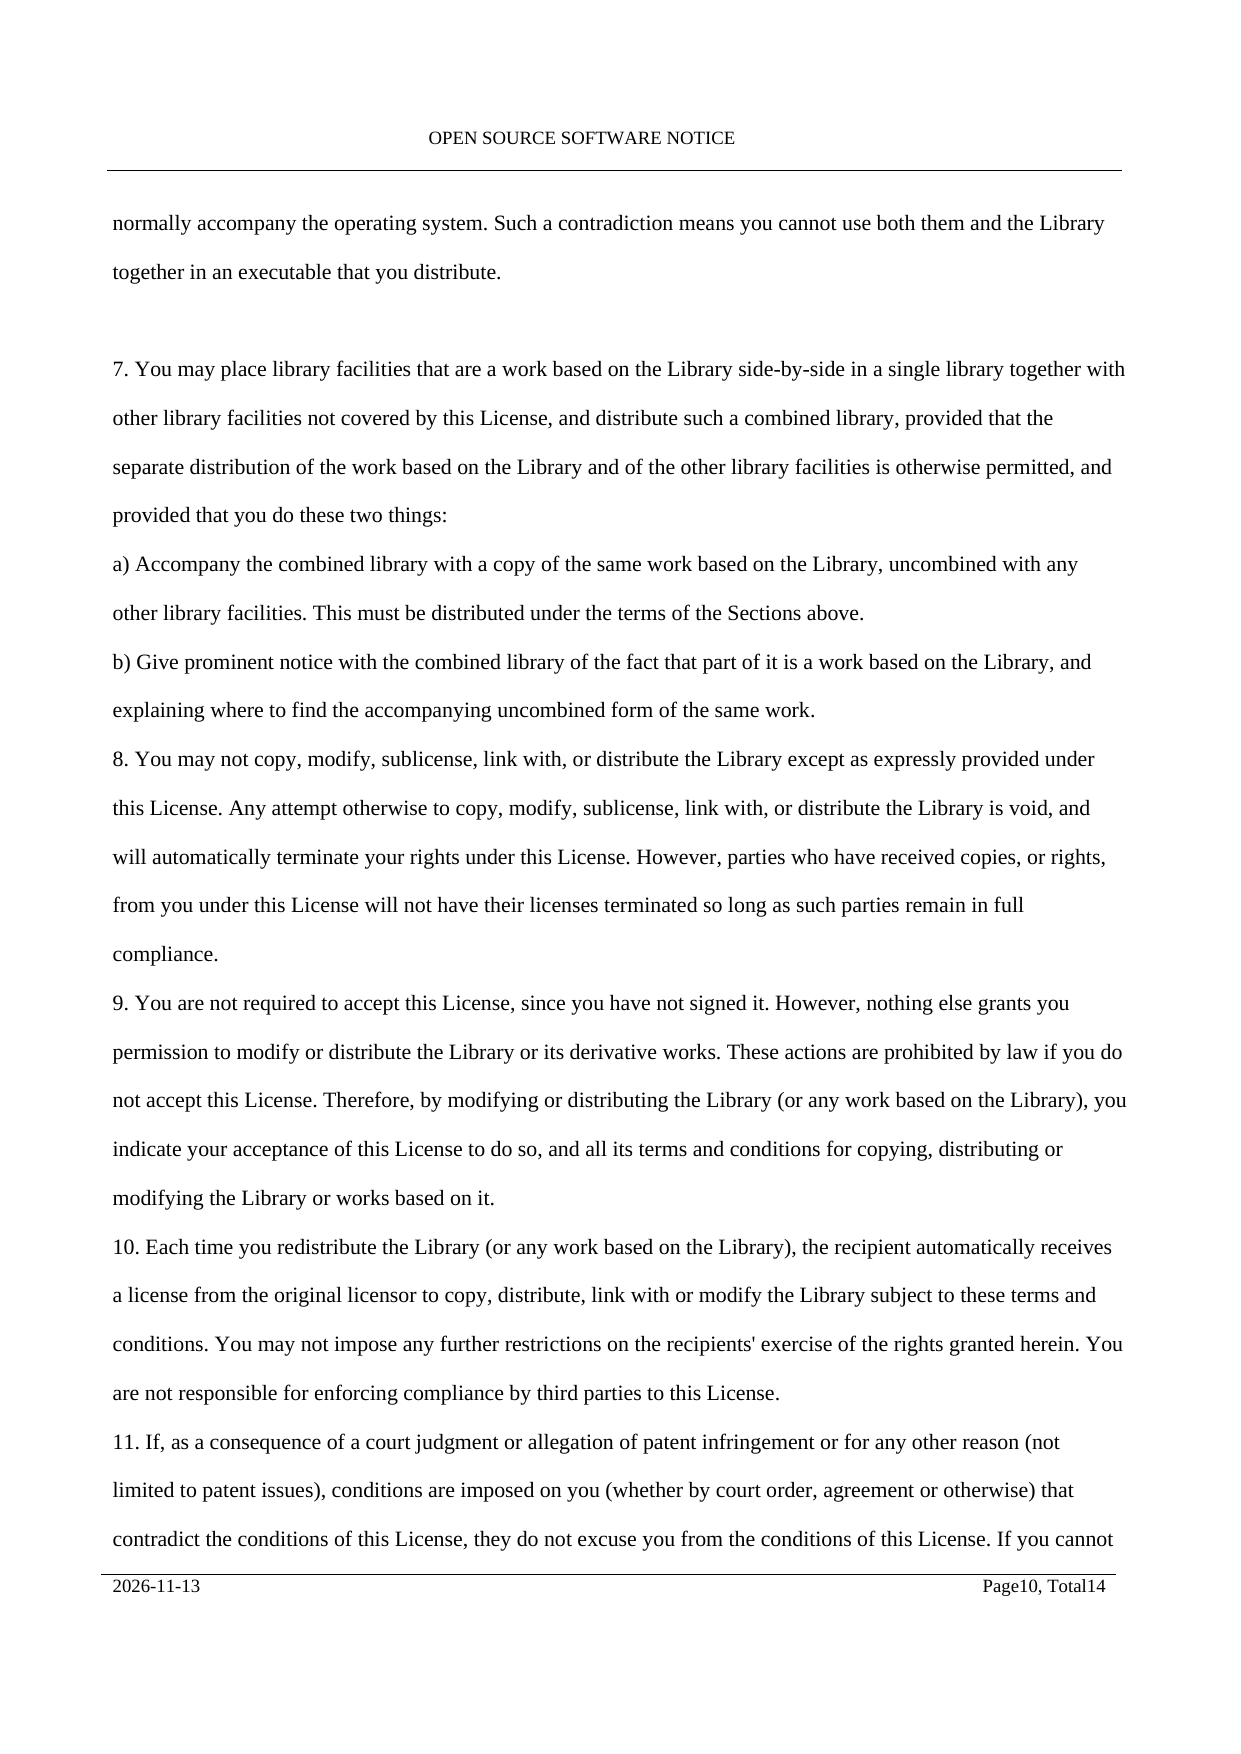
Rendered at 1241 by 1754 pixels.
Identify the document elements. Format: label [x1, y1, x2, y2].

text [112, 206, 1128, 1555]
